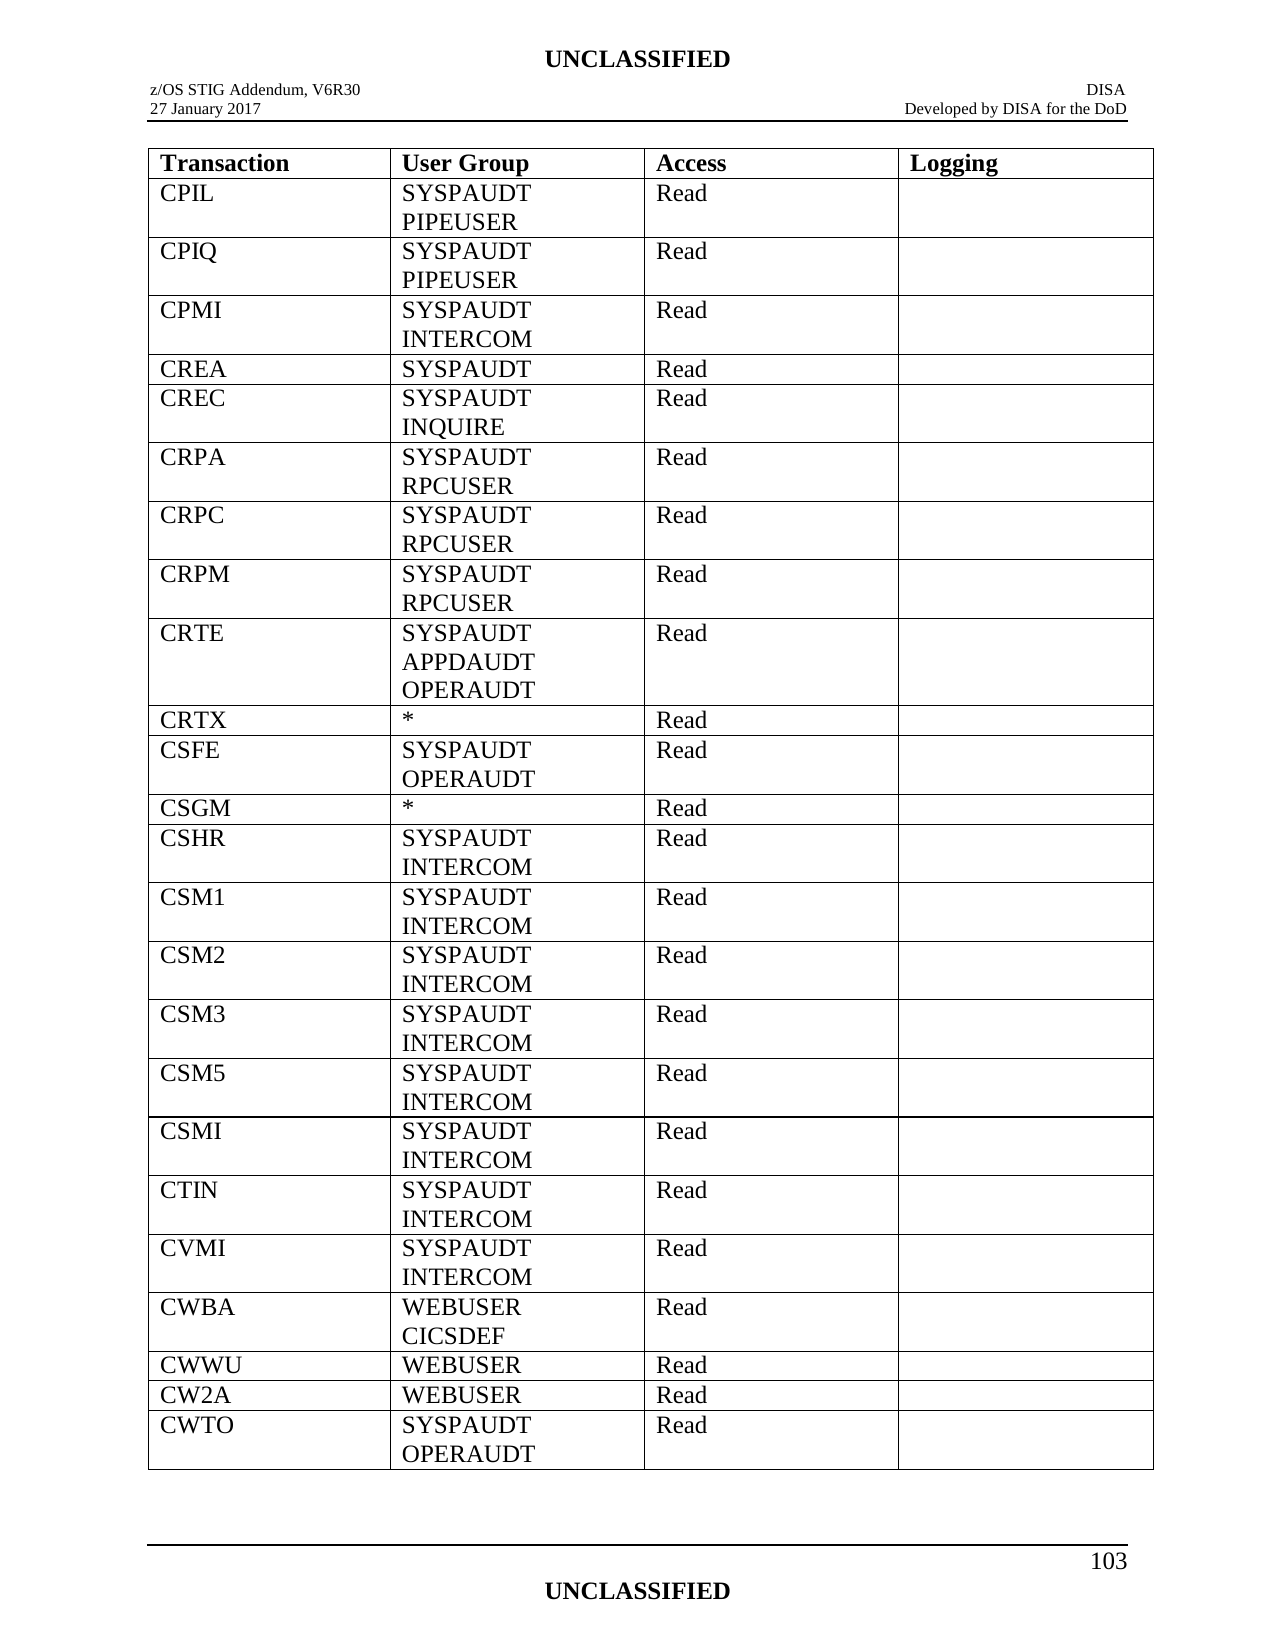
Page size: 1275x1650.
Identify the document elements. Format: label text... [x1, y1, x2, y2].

text 103 [135, 1546, 1127, 1575]
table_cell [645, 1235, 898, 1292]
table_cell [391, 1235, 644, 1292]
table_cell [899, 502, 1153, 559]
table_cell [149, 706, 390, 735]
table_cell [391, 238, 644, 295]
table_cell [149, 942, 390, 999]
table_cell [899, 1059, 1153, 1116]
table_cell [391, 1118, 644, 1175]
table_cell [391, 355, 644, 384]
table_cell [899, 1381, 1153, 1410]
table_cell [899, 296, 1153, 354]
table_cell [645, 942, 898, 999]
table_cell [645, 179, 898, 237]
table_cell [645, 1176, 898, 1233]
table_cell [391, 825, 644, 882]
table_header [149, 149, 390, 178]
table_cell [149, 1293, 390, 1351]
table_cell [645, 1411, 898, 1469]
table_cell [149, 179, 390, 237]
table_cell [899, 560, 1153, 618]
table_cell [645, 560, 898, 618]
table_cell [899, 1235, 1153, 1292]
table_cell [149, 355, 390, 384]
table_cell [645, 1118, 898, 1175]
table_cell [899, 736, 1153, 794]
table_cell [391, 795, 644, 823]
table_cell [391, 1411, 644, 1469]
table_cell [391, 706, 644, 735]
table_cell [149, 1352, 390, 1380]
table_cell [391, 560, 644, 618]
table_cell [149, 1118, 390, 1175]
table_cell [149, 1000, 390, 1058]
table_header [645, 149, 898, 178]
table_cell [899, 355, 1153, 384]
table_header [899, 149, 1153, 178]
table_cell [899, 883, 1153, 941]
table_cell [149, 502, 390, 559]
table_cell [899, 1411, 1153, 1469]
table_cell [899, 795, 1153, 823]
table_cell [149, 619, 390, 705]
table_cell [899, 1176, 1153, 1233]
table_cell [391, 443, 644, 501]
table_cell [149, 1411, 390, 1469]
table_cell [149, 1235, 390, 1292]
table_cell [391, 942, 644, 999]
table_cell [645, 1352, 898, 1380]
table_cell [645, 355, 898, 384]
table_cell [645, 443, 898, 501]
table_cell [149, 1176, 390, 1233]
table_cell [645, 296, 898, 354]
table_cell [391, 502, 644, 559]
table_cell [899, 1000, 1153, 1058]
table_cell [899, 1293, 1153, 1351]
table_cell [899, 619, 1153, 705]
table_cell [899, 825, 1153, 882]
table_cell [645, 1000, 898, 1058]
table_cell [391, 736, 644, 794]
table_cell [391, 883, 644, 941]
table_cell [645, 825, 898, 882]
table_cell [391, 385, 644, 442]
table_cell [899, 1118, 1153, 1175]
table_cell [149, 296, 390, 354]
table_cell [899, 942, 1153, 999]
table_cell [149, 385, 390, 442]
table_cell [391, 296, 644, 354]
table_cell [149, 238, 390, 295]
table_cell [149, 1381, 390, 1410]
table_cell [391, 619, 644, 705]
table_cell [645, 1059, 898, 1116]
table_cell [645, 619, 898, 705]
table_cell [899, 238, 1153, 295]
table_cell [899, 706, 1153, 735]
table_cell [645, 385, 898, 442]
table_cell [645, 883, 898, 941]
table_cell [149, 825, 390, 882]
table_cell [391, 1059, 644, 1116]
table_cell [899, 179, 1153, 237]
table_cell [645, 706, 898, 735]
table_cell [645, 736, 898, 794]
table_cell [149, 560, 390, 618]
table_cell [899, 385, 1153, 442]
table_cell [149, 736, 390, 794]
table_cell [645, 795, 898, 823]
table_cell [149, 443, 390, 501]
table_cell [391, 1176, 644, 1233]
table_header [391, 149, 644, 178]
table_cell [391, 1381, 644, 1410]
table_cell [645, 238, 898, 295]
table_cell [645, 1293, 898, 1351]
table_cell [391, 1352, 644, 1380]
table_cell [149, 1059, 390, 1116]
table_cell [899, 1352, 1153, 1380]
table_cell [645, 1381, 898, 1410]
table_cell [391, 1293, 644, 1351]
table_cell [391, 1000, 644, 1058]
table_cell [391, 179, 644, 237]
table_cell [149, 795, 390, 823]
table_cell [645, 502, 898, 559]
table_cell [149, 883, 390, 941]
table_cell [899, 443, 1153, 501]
